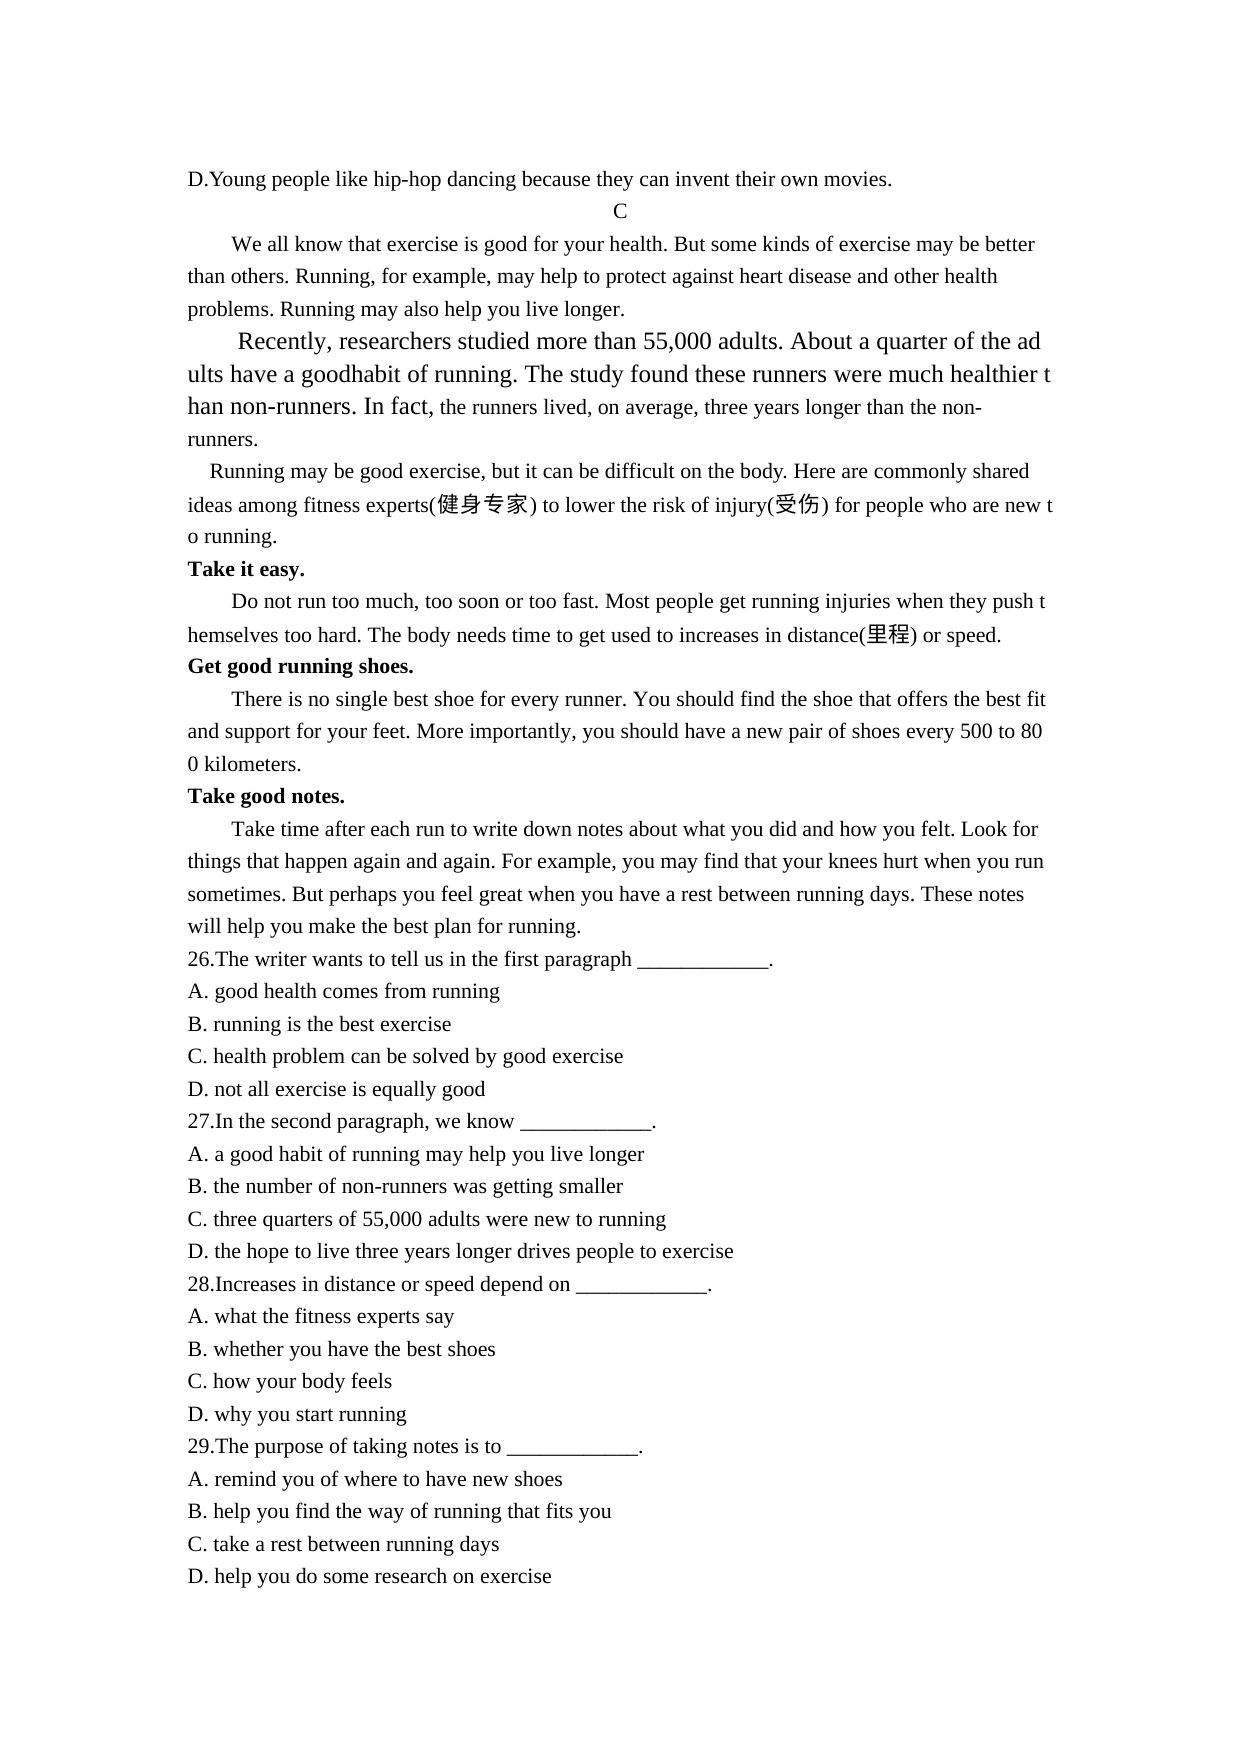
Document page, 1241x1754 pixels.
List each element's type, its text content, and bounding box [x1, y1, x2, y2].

text We all know that exercise is good for your health. But some kinds of exercise may be better than others. Running, for example, may help to protect against heart disease and other health problems. Running may also help you live longer. [187, 227, 1053, 324]
text Take it easy. [187, 552, 1053, 584]
text 29.The purpose of taking notes is to ____________. [187, 1429, 1053, 1462]
text B. help you find the way of running that fits you [187, 1494, 1053, 1527]
text There is no single best shoe for every runner. You should find the shoe that offers the best fitand support for your feet. More importantly, you should have a new pair of shoes every 500 to 800 kilometers. [187, 682, 1053, 779]
text B. whether you have the best shoes [187, 1332, 1053, 1364]
text 27.In the second paragraph, we know ____________. [187, 1104, 1053, 1137]
text C. how your body feels [187, 1364, 1053, 1397]
text B. the number of non-runners was getting smaller [187, 1169, 1053, 1202]
text C. health problem can be solved by good exercise [187, 1039, 1053, 1072]
text B. running is the best exercise [187, 1007, 1053, 1039]
text D. help you do some research on exercise [187, 1559, 1053, 1592]
text Recently, researchers studied more than 55,000 adults. About a quarter of the adults have a goodhabit of running. The study found these runners were much healthier than non-runners. In fact, the runners lived, on average, three years longer than the non-runners. [187, 324, 1053, 454]
text A. what the fitness experts say [187, 1299, 1053, 1332]
text 26.The writer wants to tell us in the first paragraph ____________. [187, 942, 1053, 974]
text D. the hope to live three years longer drives people to exercise [187, 1234, 1053, 1267]
text C. take a rest between running days [187, 1527, 1053, 1559]
text A. good health comes from running [187, 974, 1053, 1007]
list Running may be good exercise, but it can be difficult on the body. Here are commonly shared [187, 454, 1053, 487]
text C. three quarters of 55,000 adults were new to running [187, 1202, 1053, 1234]
text 28.Increases in distance or speed depend on ____________. [187, 1267, 1053, 1299]
text A. a good habit of running may help you live longer [187, 1137, 1053, 1169]
list ideas among fitness experts(健身专家) to lower the risk of injury(受伤) for people who are new to running. [187, 487, 1053, 552]
list D.Young people like hip-hop dancing because they can invent their own movies. [187, 162, 1053, 194]
text Take time after each run to write down notes about what you did and how you felt. Look for things that happen again and again. For example, you may find that your knees hurt when you run sometimes. But perhaps you feel great when you have a rest between running days. These notes will help you make the best plan for running. [187, 812, 1053, 942]
text A. remind you of where to have new shoes [187, 1462, 1053, 1494]
text Take good notes. [187, 779, 1053, 812]
text D. not all exercise is equally good [187, 1072, 1053, 1104]
text Get good running shoes. [187, 649, 1053, 682]
text Do not run too much, too soon or too fast. Most people get running injuries when they push themselves too hard. The body needs time to get used to increases in distance(里程) or speed. [187, 584, 1053, 649]
list C [187, 194, 1053, 227]
text D. why you start running [187, 1397, 1053, 1429]
